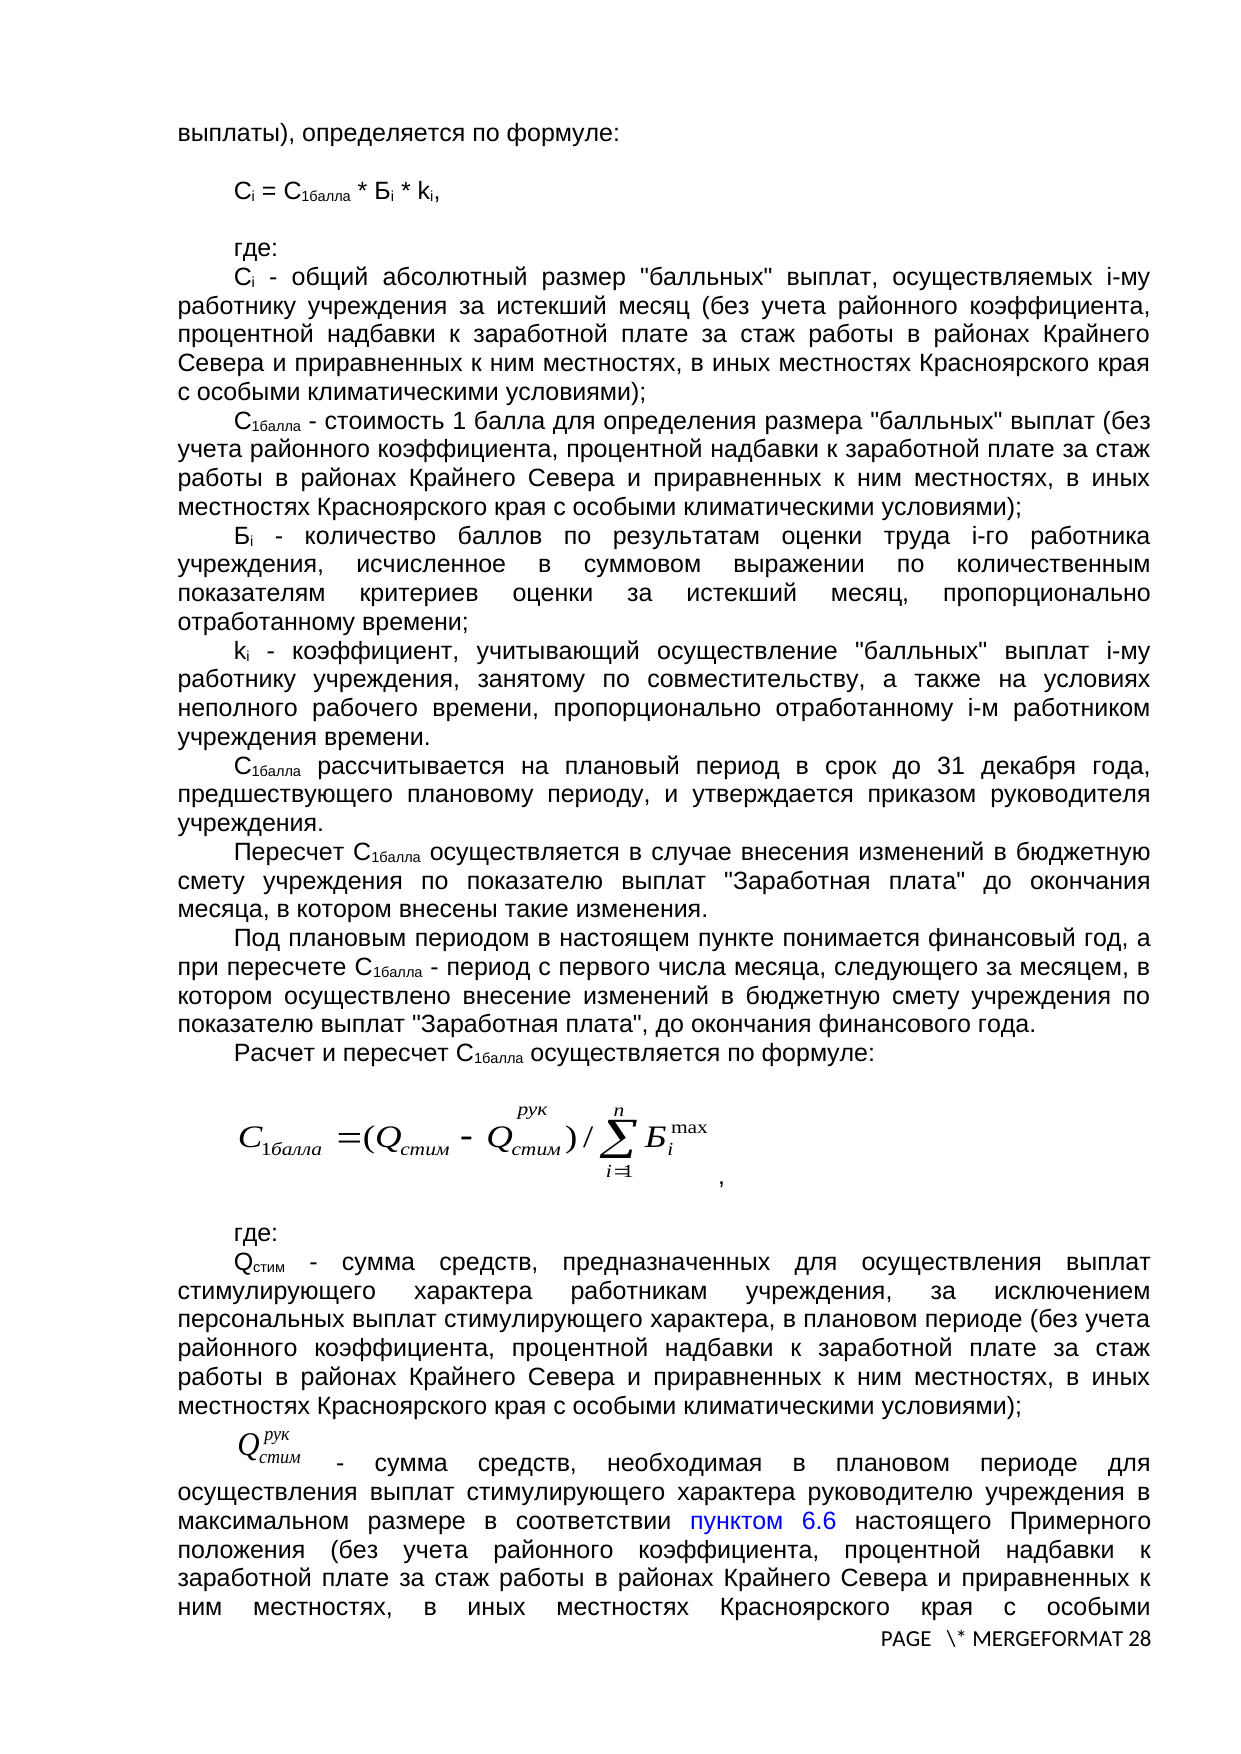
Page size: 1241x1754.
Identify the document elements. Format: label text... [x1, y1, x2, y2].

text Qстим - сумма средств, предназначенных для осуществления выплат стимулирующего характера работникам учреждения, за исключением персональных выплат стимулирующего характера, в плановом периоде (без учета районного коэффициента, процентной надбавки к заработной плате за стаж работы в районах Крайнего Севера и приравненных к ним местностях, в иных местностях Красноярского края с особыми климатическими условиями); [177, 1247, 1152, 1419]
text Под плановым периодом в настоящем пункте понимается финансовый год, а при пересчете С1балла - период с первого числа месяца, следующего за месяцем, в котором осуществлено внесение изменений в бюджетную смету учреждения по показателю выплат "Заработная плата", до окончания финансового года. [177, 923, 1152, 1038]
text , [177, 1096, 1152, 1189]
text ki - коэффициент, учитывающий осуществление "балльных" выплат i-му работнику учреждения, занятому по совместительству, а также на условиях неполного рабочего времени, пропорционально отработанному i-м работником учреждения времени. [177, 636, 1152, 751]
text Сi = С1балла * Бi * ki, [177, 176, 1152, 204]
text С1балла - стоимость 1 балла для определения размера "балльных" выплат (без учета районного коэффициента, процентной надбавки к заработной плате за стаж работы в районах Крайнего Севера и приравненных к ним местностях, в иных местностях Красноярского края с особыми климатическими условиями); [177, 406, 1152, 521]
text Расчет и пересчет С1балла осуществляется по формуле: [177, 1038, 1152, 1067]
text Бi - количество баллов по результатам оценки труда i-го работника учреждения, исчисленное в суммовом выражении по количественным показателям критериев оценки за истекший месяц, пропорционально отработанному времени; [177, 521, 1152, 636]
text Пересчет С1балла осуществляется в случае внесения изменений в бюджетную смету учреждения по показателю выплат "Заработная плата" до окончания месяца, в котором внесены такие изменения. [177, 837, 1152, 923]
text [177, 1419, 1152, 1621]
text Сi - общий абсолютный размер "балльных" выплат, осуществляемых i-му работнику учреждения за истекший месяц (без учета районного коэффициента, процентной надбавки к заработной плате за стаж работы в районах Крайнего Севера и приравненных к ним местностях, в иных местностях Красноярского края с особыми климатическими условиями); [177, 262, 1152, 406]
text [177, 118, 1152, 147]
text где: [177, 1218, 1152, 1247]
text С1балла рассчитывается на плановый период в срок до 31 декабря года, предшествующего плановому периоду, и утверждается приказом руководителя учреждения. [177, 751, 1152, 837]
text где: [177, 233, 1152, 262]
